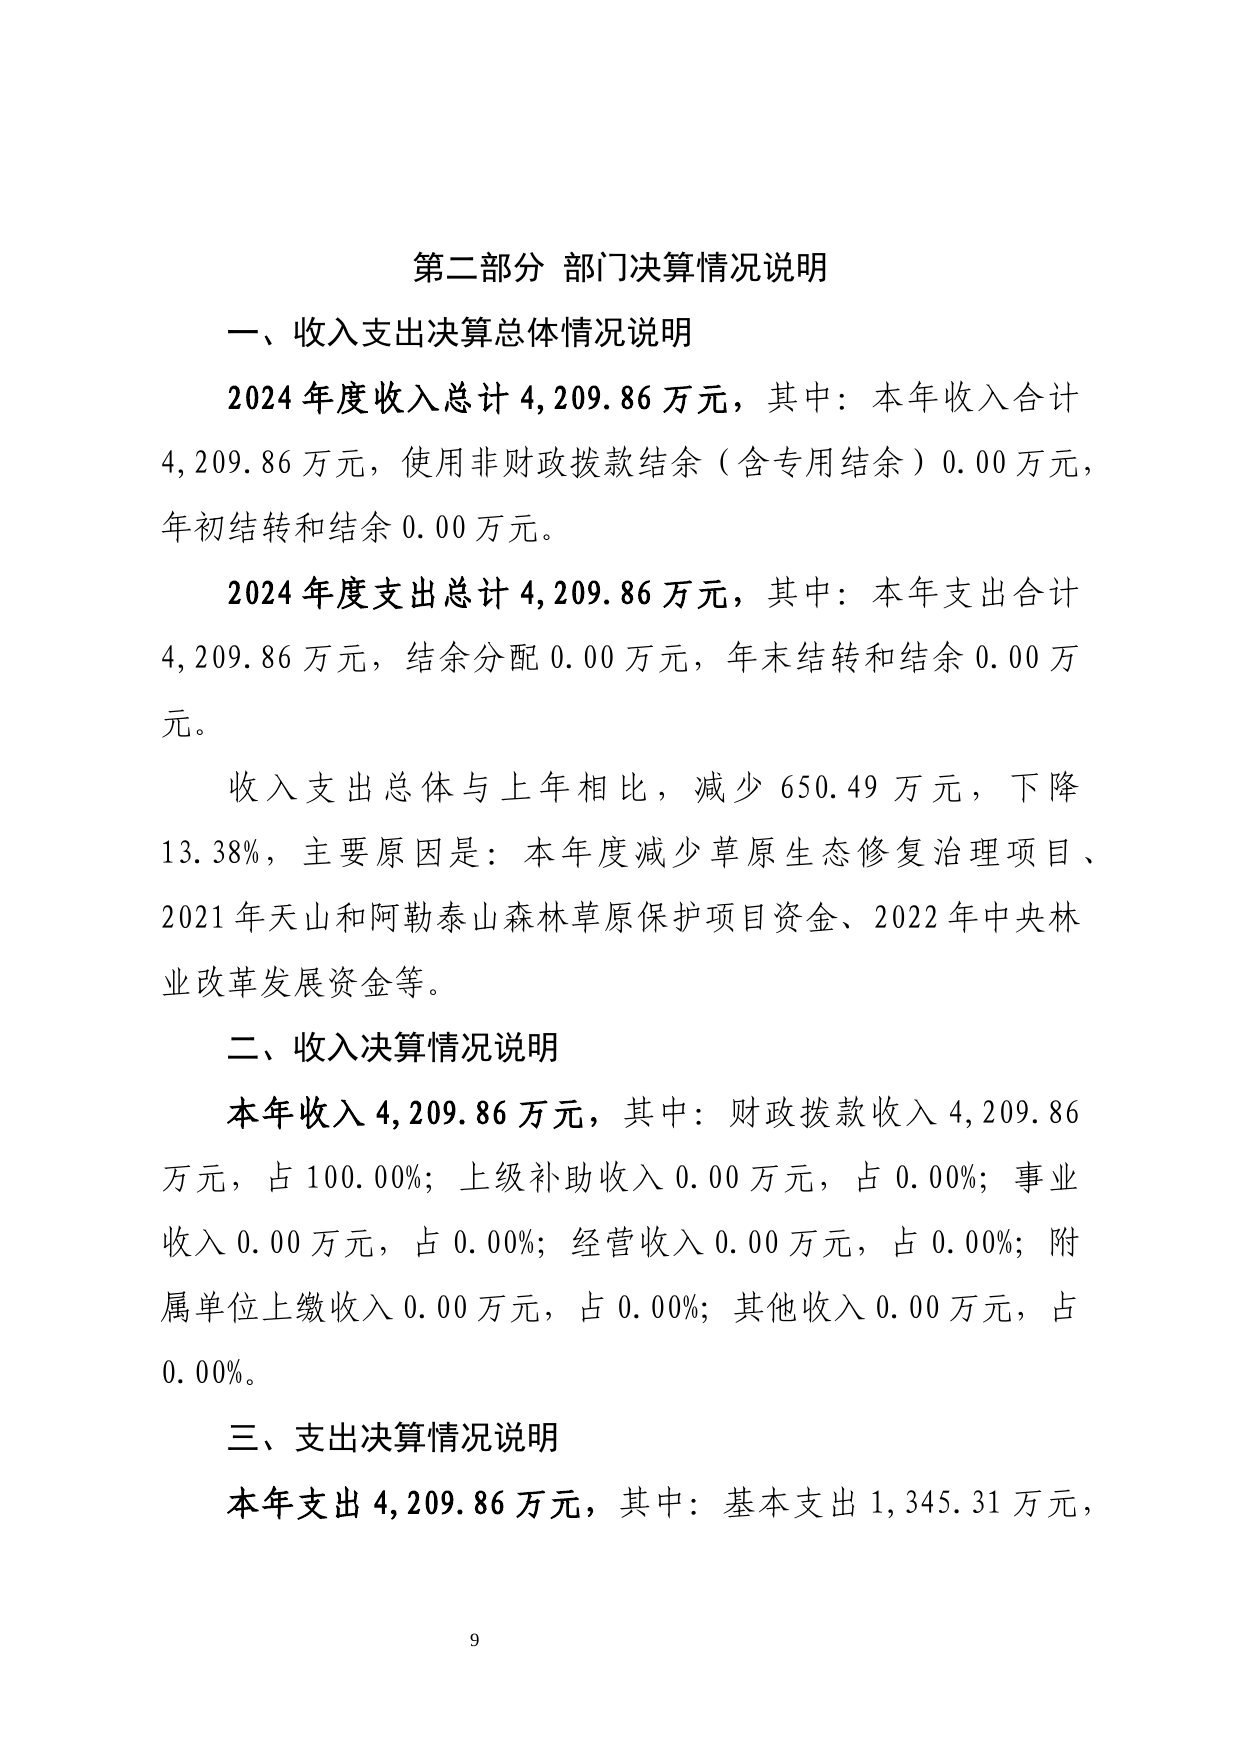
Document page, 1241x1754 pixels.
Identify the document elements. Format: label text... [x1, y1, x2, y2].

text 收入支出总体与上年相比，减少650.49万元，下降13.38%，主要原因是：本年度减少草原生态修复治理项目、2021年天山和阿勒泰山森林草原保护项目资金、2022年中央林业改革发展资金等。 [159, 753, 1081, 1013]
text 二、收入决算情况说明 [159, 1013, 1081, 1078]
text 三、支出决算情况说明 [159, 1403, 1081, 1468]
text 一、收入支出决算总体情况说明 [159, 298, 1081, 363]
text 本年收入4,209.86万元，其中：财政拨款收入4,209.86万元，占100.00%；上级补助收入0.00万元，占0.00%；事业收入0.00万元，占0.00%；经营收入0.00万元，占0.00%；附属单位上缴收入0.00万元，占0.00%；其他收入0.00万元，占0.00%。 [159, 1078, 1081, 1403]
text 2024年度支出总计4,209.86万元，其中：本年支出合计4,209.86万元，结余分配0.00万元，年末结转和结余0.00万元。 [159, 558, 1081, 753]
text 第二部分 部门决算情况说明 [159, 233, 1081, 298]
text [159, 1468, 1081, 1533]
text 2024年度收入总计4,209.86万元，其中：本年收入合计4,209.86万元，使用非财政拨款结余（含专用结余）0.00万元，年初结转和结余0.00万元。 [159, 363, 1081, 558]
